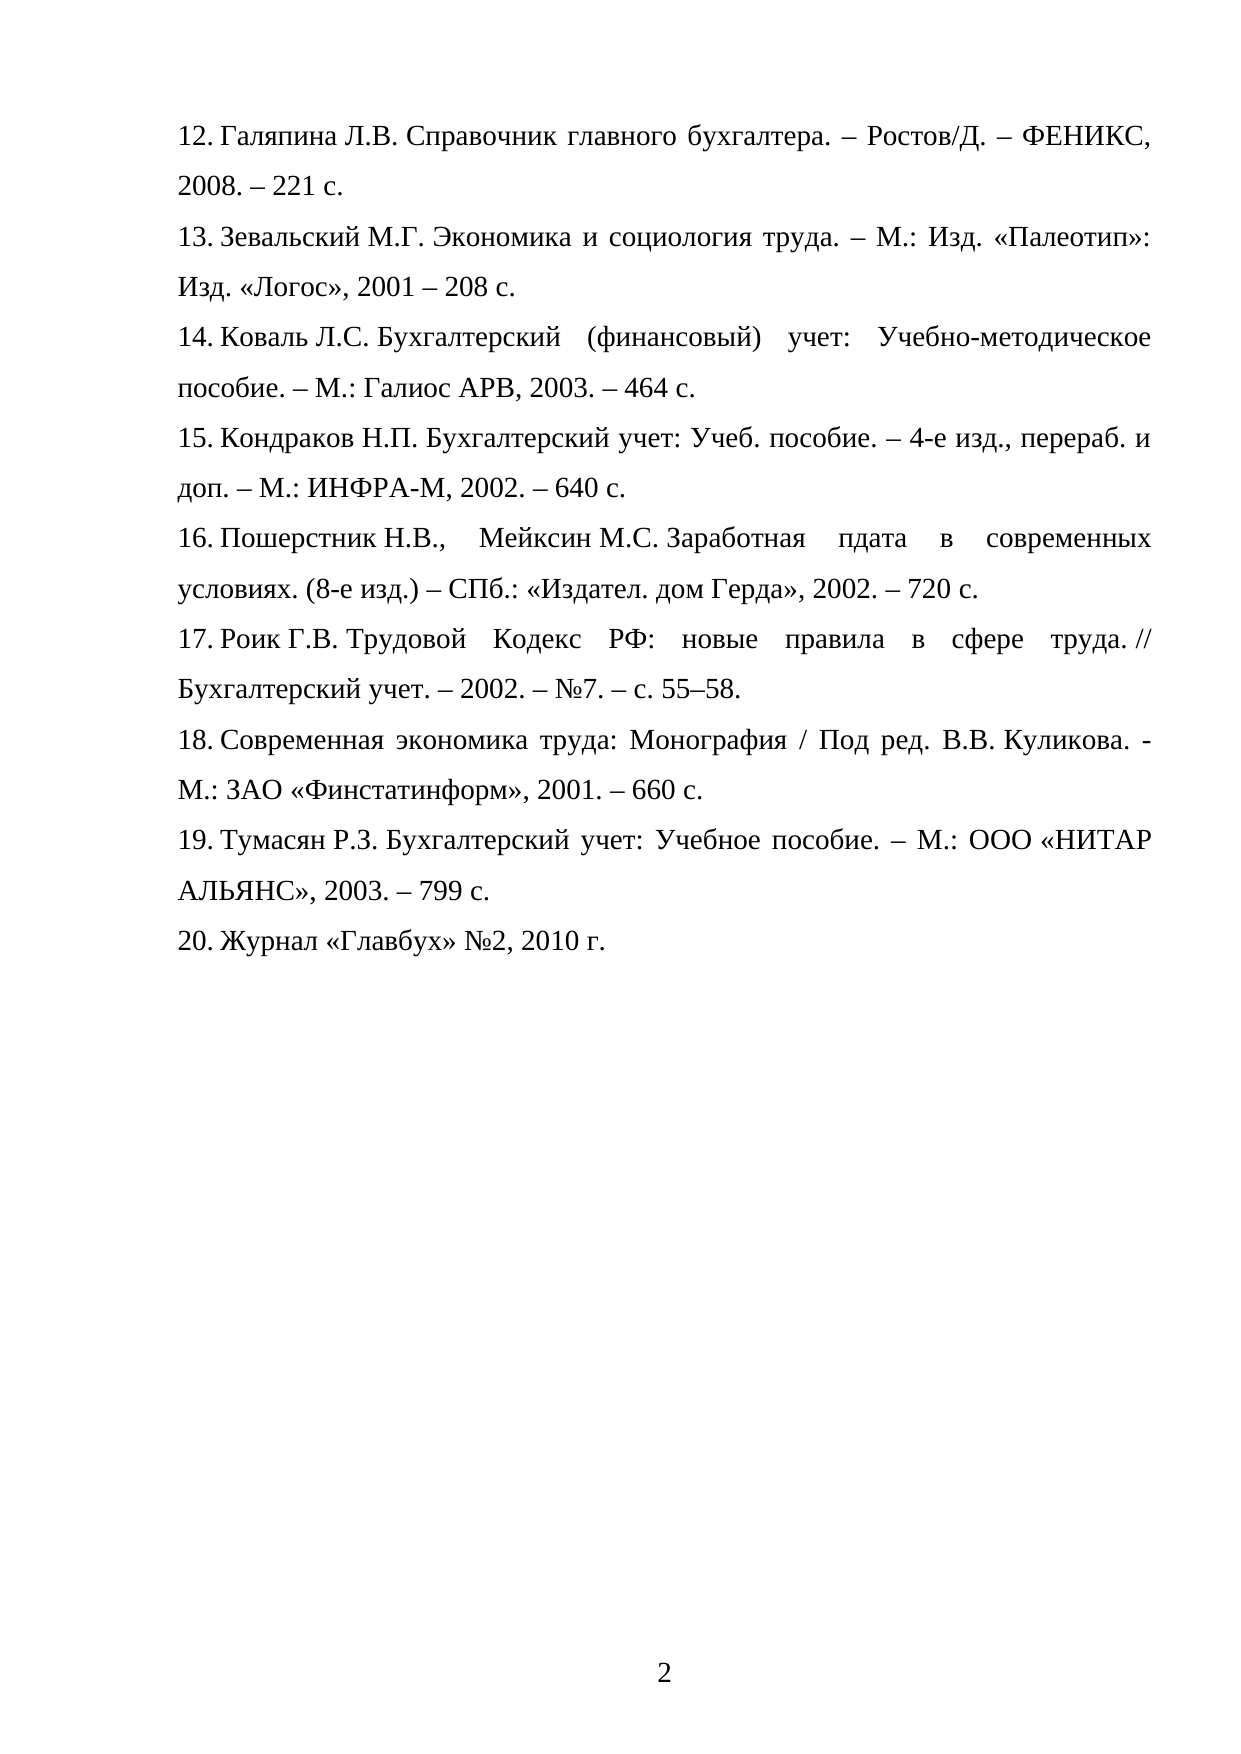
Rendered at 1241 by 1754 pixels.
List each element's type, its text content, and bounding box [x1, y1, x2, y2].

list Зевальский М.Г. Экономика и социология труда. – М.: Изд. «Палеотип»: Изд. «Логос», 2001 – 208 с. [177, 219, 1152, 303]
list Кондраков Н.П. Бухгалтерский учет: Учеб. пособие. – 4-е изд., перераб. и доп. – М.: ИНФРА-М, 2002. – 640 с. [177, 420, 1152, 504]
list Роик Г.В. Трудовой Кодекс РФ: новые правила в сфере труда. // Бухгалтерский учет. – 2002. – №7. – с. 55–58. [177, 621, 1152, 705]
list Тумасян Р.З. Бухгалтерский учет: Учебное пособие. – М.: ООО «НИТАР АЛЬЯНС», 2003. – 799 с. [177, 822, 1152, 906]
list Галяпина Л.В. Справочник главного бухгалтера. – Ростов/Д. – ФЕНИКС, 2008. – 221 с. [177, 118, 1152, 202]
list Пошерстник Н.В., Мейксин М.С. Заработная пдата в современных условиях. (8-е изд.) – СПб.: «Издател. дом Герда», 2002. – 720 с. [177, 521, 1152, 604]
list Журнал «Главбух» №2, 2010 г. [177, 923, 1152, 957]
list Современная экономика труда: Монография / Под ред. В.В. Куликова. - М.: ЗАО «Финстатинформ», 2001. – 660 с. [177, 722, 1152, 806]
list Коваль Л.С. Бухгалтерский (финансовый) учет: Учебно-методическое пособие. – М.: Галиос АРВ, 2003. – 464 с. [177, 319, 1152, 403]
